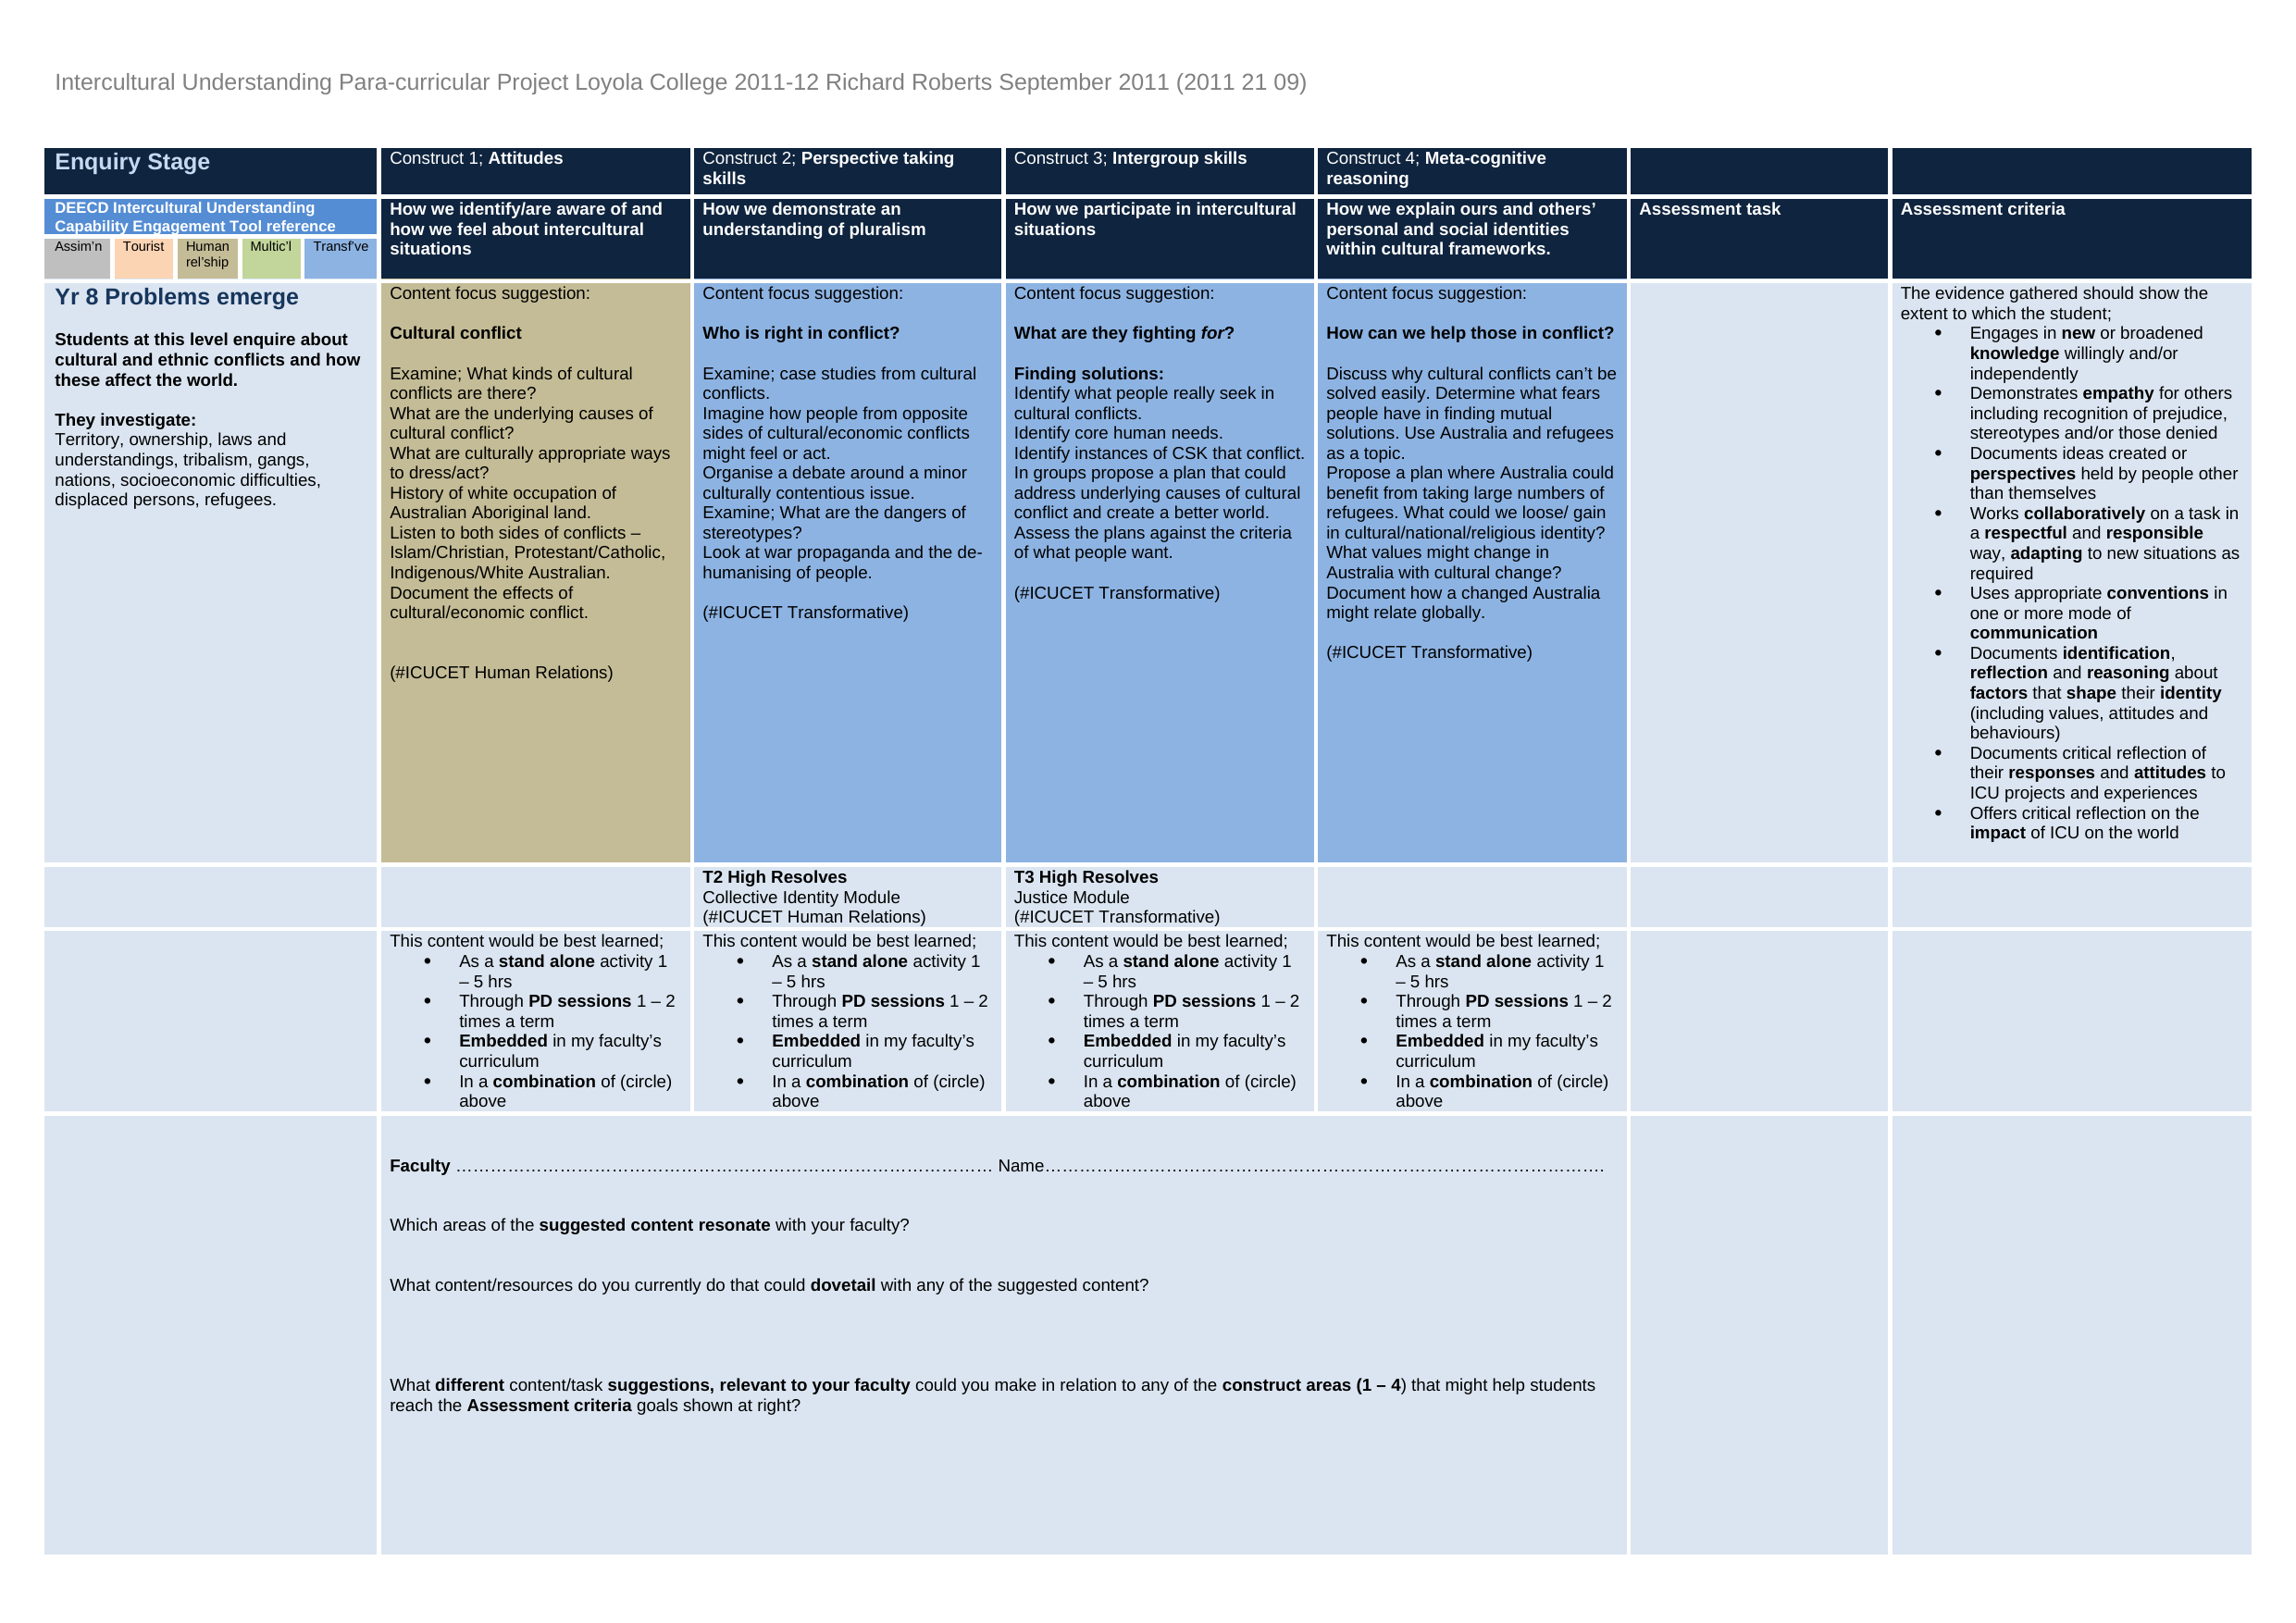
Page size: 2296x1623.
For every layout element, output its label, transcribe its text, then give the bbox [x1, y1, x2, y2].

table_cell T2 High Resolves Collective Identity Module (#ICUCET Human Relations) [694, 867, 1001, 927]
table_cell [1631, 283, 1888, 862]
table_cell Multic’l [242, 239, 301, 279]
table_header Construct 1; Attitudes [381, 148, 690, 194]
table_cell This content would be best learned; As a stand alone activity 1 – 5 hrs Through PD sessions 1 – 2 times a term Embedded in my faculty’s curriculum In a combination of (circle) above [694, 931, 1001, 1111]
table_cell Content focus suggestion: What are they fighting for? Finding solutions: Identify what people really seek in cultural conflicts. Identify core human needs. Identify instances of CSK that conflict. In groups propose a plan that could address underlying causes of cultural conflict and create a better world. Assess the plans against the criteria of what people want. (#ICUCET Transformative) [1006, 283, 1314, 862]
table_cell [44, 1116, 377, 1555]
table_cell This content would be best learned; As a stand alone activity 1 – 5 hrs Through PD sessions 1 – 2 times a term Embedded in my faculty’s curriculum In a combination of (circle) above [1006, 931, 1314, 1111]
table_cell [1893, 1116, 2252, 1555]
table_cell DEECD Intercultural Understanding Capability Engagement Tool reference [44, 199, 377, 234]
table_cell The evidence gathered should show the extent to which the student; Engages in new or broadened knowledge willingly and/or independently Demonstrates empathy for others including recognition of prejudice, stereotypes and/or those denied Documents ideas created or perspectives held by people other than themselves Works collaboratively on a task in a respectful and responsible way, adapting to new situations as required Uses appropriate conventions in one or more mode of communication Documents identification, reflection and reasoning about factors that shape their identity (including values, attitudes and behaviours) Documents critical reflection of their responses and attitudes to ICU projects and experiences Offers critical reflection on the impact of ICU on the world [1893, 283, 2252, 862]
table_cell How we explain ours and others’ personal and social identities within cultural frameworks. [1318, 199, 1627, 279]
table_cell Tourist [115, 239, 173, 279]
table_cell [44, 931, 377, 1111]
table_cell How we participate in intercultural situations [1006, 199, 1314, 279]
table_cell T3 High Resolves Justice Module (#ICUCET Transformative) [1006, 867, 1314, 927]
table_cell Assessment criteria [1893, 199, 2252, 279]
table_header [1631, 148, 1888, 194]
table_cell [1893, 931, 2252, 1111]
table_header Construct 4; Meta-cognitive reasoning [1318, 148, 1627, 194]
table_cell [44, 867, 377, 927]
table_cell Yr 8 Problems emerge Students at this level enquire about cultural and ethnic conflicts and how these affect the world. They investigate: Territory, ownership, laws and understandings, tribalism, gangs, nations, socioeconomic difficulties, displaced persons, refugees. [44, 283, 377, 862]
table_header Enquiry Stage [44, 148, 377, 194]
table_cell Transf’ve [304, 239, 377, 279]
table_cell Content focus suggestion: How can we help those in conflict? Discuss why cultural conflicts can’t be solved easily. Determine what fears people have in finding mutual solutions. Use Australia and refugees as a topic. Propose a plan where Australia could benefit from taking large numbers of refugees. What could we loose/ gain in cultural/national/religious identity? What values might change in Australia with cultural change? Document how a changed Australia might relate globally. (#ICUCET Transformative) [1318, 283, 1627, 862]
table_header Construct 3; Intergroup skills [1006, 148, 1314, 194]
table_cell [381, 867, 690, 927]
table_cell Content focus suggestion: Who is right in conflict? Examine; case studies from cultural conflicts. Imagine how people from opposite sides of cultural/economic conflicts might feel or act. Organise a debate around a minor culturally contentious issue. Examine; What are the dangers of stereotypes? Look at war propaganda and the de-humanising of people. (#ICUCET Transformative) [694, 283, 1001, 862]
table_cell Assim’n [44, 239, 110, 279]
table_cell [1893, 867, 2252, 927]
table_header [1893, 148, 2252, 194]
table_cell How we demonstrate an understanding of pluralism [694, 199, 1001, 279]
table_cell Assessment task [1631, 199, 1888, 279]
table_cell [1318, 867, 1627, 927]
table_cell Faculty ………………………………………………………………………………… Name……………………………………………………………………………………. Which areas of the suggested content resonate with your faculty? What content/resources do you currently do that could dovetail with any of the suggested content? What different content/task suggestions, relevant to your faculty could you make in relation to any of the construct areas (1 – 4) that might help students reach the Assessment criteria goals shown at right? [381, 1116, 1627, 1555]
table_cell [1631, 867, 1888, 927]
table_cell How we identify/are aware of and how we feel about intercultural situations [381, 199, 690, 279]
table_cell This content would be best learned; As a stand alone activity 1 – 5 hrs Through PD sessions 1 – 2 times a term Embedded in my faculty’s curriculum In a combination of (circle) above [1318, 931, 1627, 1111]
table_cell [1631, 931, 1888, 1111]
table_cell Human rel’ship [178, 239, 238, 279]
table_cell This content would be best learned; As a stand alone activity 1 – 5 hrs Through PD sessions 1 – 2 times a term Embedded in my faculty’s curriculum In a combination of (circle) above [381, 931, 690, 1111]
table_cell [1631, 1116, 1888, 1555]
table_cell Content focus suggestion: Cultural conflict Examine; What kinds of cultural conflicts are there? What are the underlying causes of cultural conflict? What are culturally appropriate ways to dress/act? History of white occupation of Australian Aboriginal land. Listen to both sides of conflicts – Islam/Christian, Protestant/Catholic, Indigenous/White Australian. Document the effects of cultural/economic conflict. (#ICUCET Human Relations) [381, 283, 690, 862]
table_header Construct 2; Perspective taking skills [694, 148, 1001, 194]
